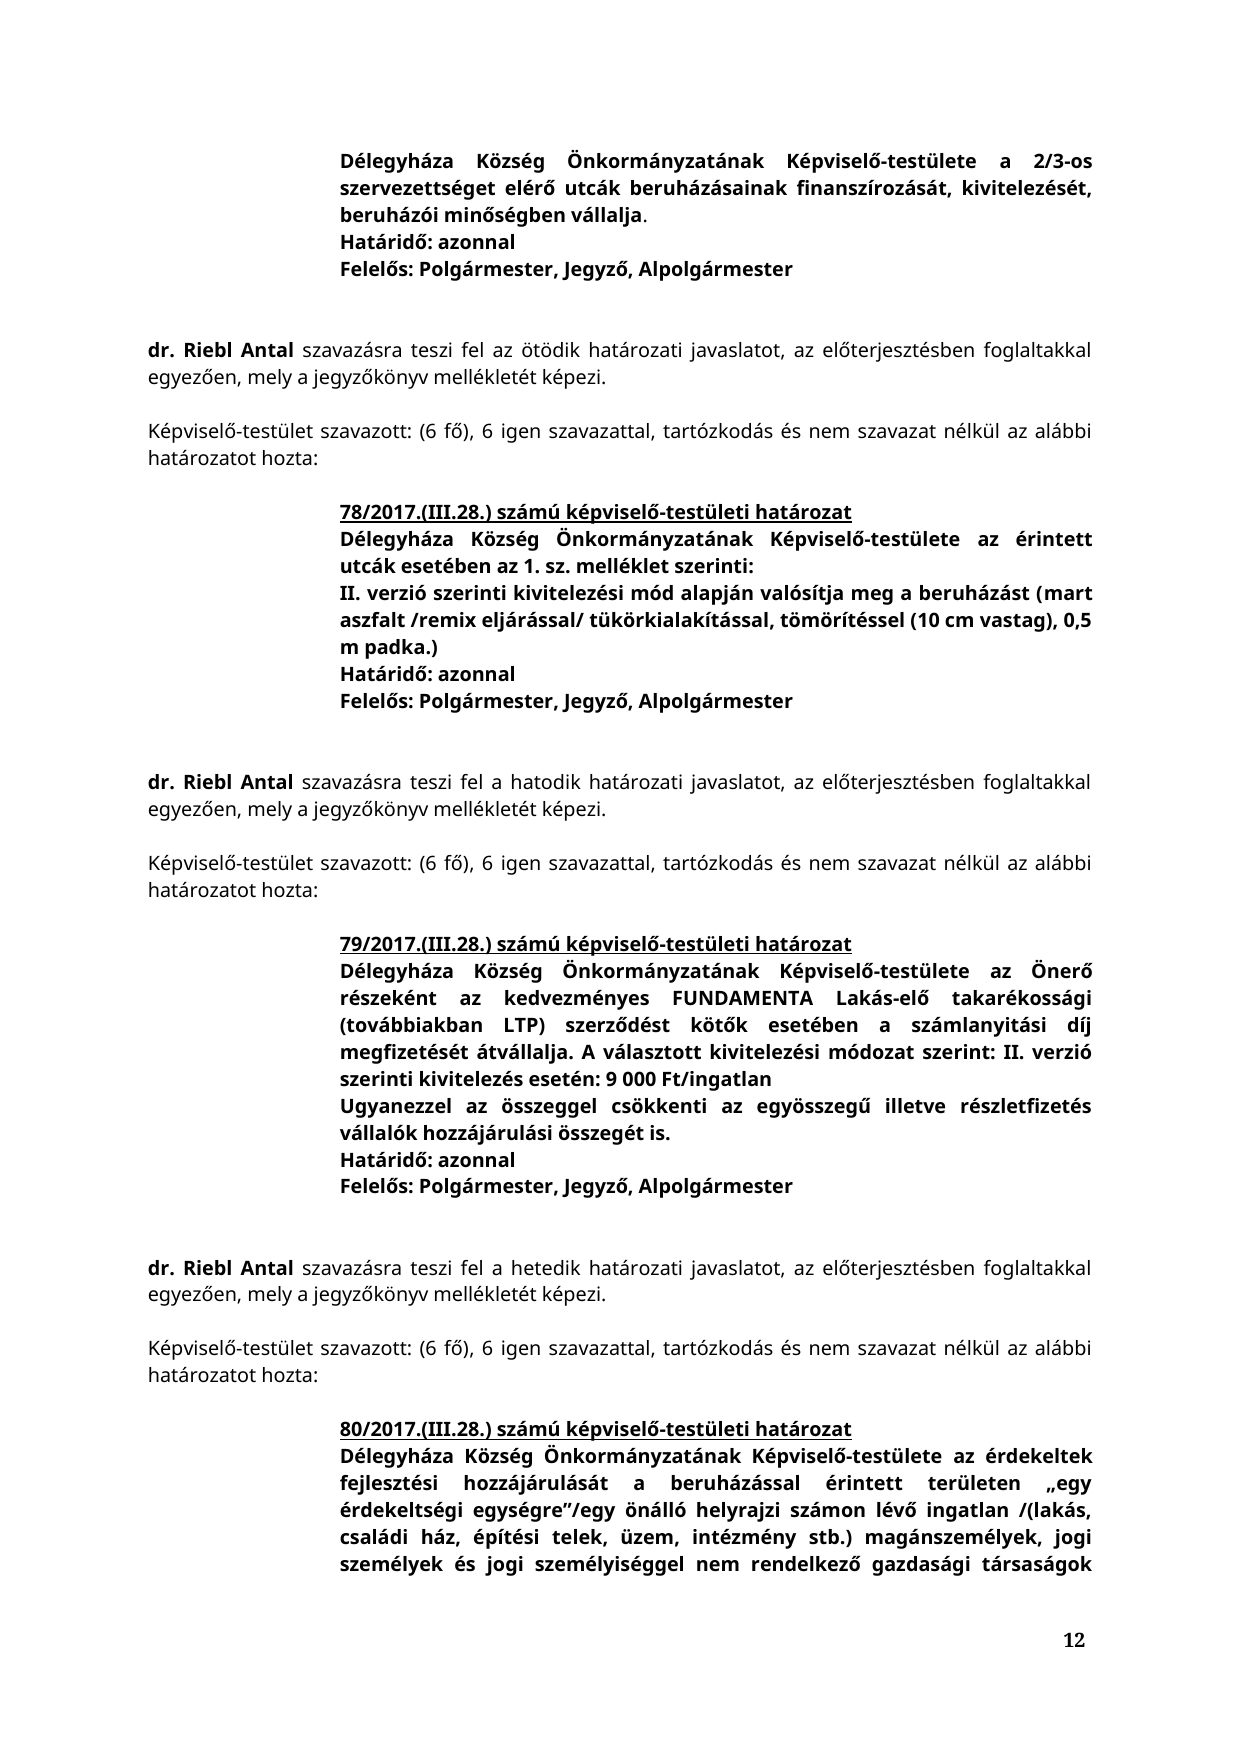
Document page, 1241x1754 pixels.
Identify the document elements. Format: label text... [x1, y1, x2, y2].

text Felelős: Polgármester, Jegyző, Alpolgármester [339, 687, 1093, 714]
text Délegyháza Község Önkormányzatának Képviselő-testülete a 2/3-os szervezettséget elérő utcák beruházásainak finanszírozását, kivitelezését, beruházói minőségben vállalja. [339, 148, 1093, 228]
text Határidő: azonnal [339, 228, 1085, 256]
text Határidő: azonnal [339, 1146, 1085, 1173]
text Felelős: Polgármester, Jegyző, Alpolgármester [339, 1173, 1093, 1200]
text Képviselő-testület szavazott: (6 fő), 6 igen szavazattal, tartózkodás és nem szavazat nélkül az alábbi határozatot hozta: [148, 417, 1093, 471]
text II. verzió szerinti kivitelezési mód alapján valósítja meg a beruházást (mart aszfalt /remix eljárással/ tükörkialakítással, tömörítéssel (10 cm vastag), 0,5 m padka.) [339, 579, 1093, 660]
text 79/2017.(III.28.) számú képviselő-testületi határozat [339, 930, 1093, 957]
text dr. Riebl Antal szavazásra teszi fel az ötödik határozati javaslatot, az előterjesztésben foglaltakkal egyezően, mely a jegyzőkönyv mellékletét képezi. [148, 336, 1093, 390]
text Délegyháza Község Önkormányzatának Képviselő-testülete az érintett utcák esetében az 1. sz. melléklet szerinti: [339, 525, 1093, 579]
text Határidő: azonnal [339, 660, 1085, 687]
text Ugyanezzel az összeggel csökkenti az egyösszegű illetve részletfizetés vállalók hozzájárulási összegét is. [339, 1092, 1093, 1146]
text Felelős: Polgármester, Jegyző, Alpolgármester [339, 256, 1085, 282]
text 78/2017.(III.28.) számú képviselő-testületi határozat [339, 498, 1093, 525]
text 80/2017.(III.28.) számú képviselő-testületi határozat [339, 1416, 1093, 1443]
text Képviselő-testület szavazott: (6 fő), 6 igen szavazattal, tartózkodás és nem szavazat nélkül az alábbi határozatot hozta: [148, 1335, 1093, 1389]
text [339, 1443, 1093, 1577]
text Délegyháza Község Önkormányzatának Képviselő-testülete az Önerő részeként az kedvezményes FUNDAMENTA Lakás-elő takarékossági (továbbiakban LTP) szerződést kötők esetében a számlanyitási díj megfizetését átvállalja. A választott kivitelezési módozat szerint: II. verzió szerinti kivitelezés esetén: 9 000 Ft/ingatlan [339, 957, 1093, 1092]
text dr. Riebl Antal szavazásra teszi fel a hatodik határozati javaslatot, az előterjesztésben foglaltakkal egyezően, mely a jegyzőkönyv mellékletét képezi. [148, 768, 1093, 822]
text dr. Riebl Antal szavazásra teszi fel a hetedik határozati javaslatot, az előterjesztésben foglaltakkal egyezően, mely a jegyzőkönyv mellékletét képezi. [148, 1254, 1093, 1308]
text Képviselő-testület szavazott: (6 fő), 6 igen szavazattal, tartózkodás és nem szavazat nélkül az alábbi határozatot hozta: [148, 849, 1093, 903]
